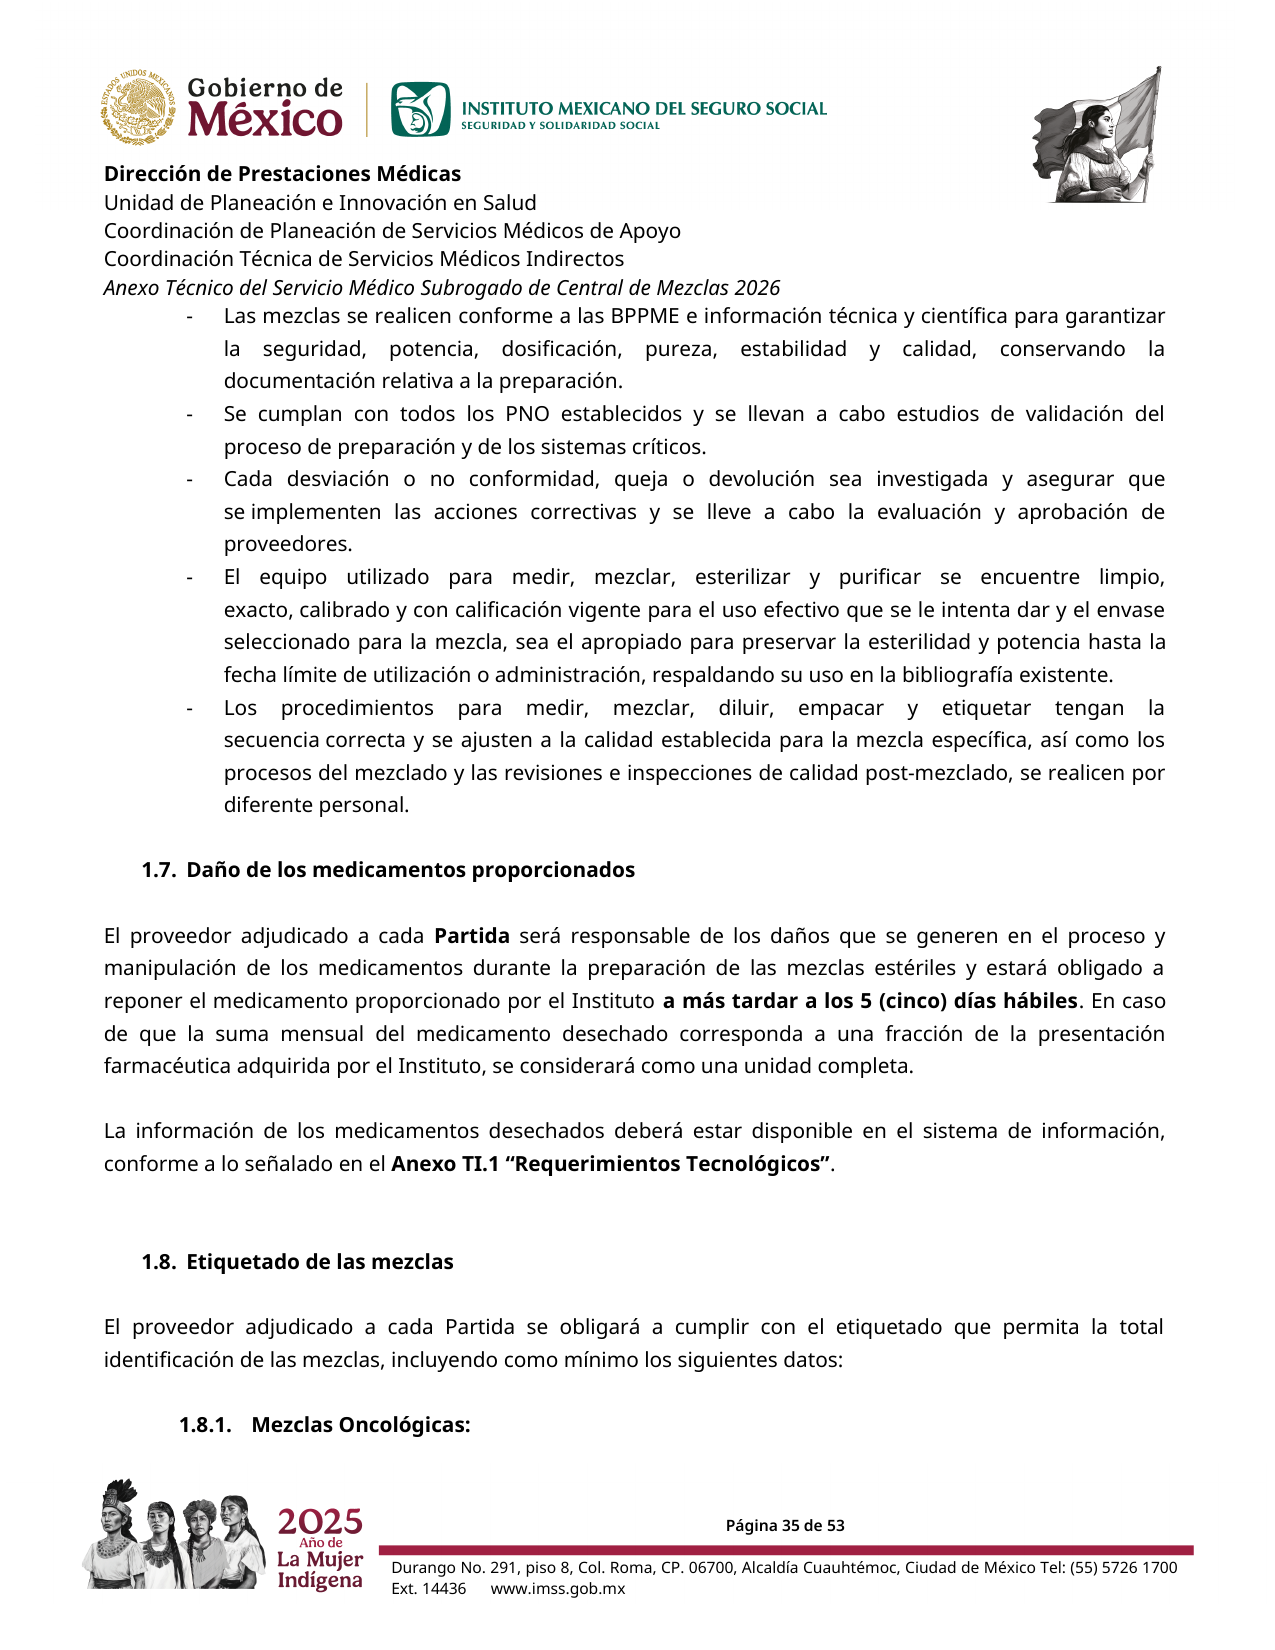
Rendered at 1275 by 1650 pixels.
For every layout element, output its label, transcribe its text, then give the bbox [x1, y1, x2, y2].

picture [350, 200, 355, 210]
picture [468, 200, 473, 210]
list Cada desviación o no conformidad, queja o devolución sea investigada y asegurar que se implementen las acciones correctivas y se lleve a cabo la evaluación y aprobación de proveedores. [186, 464, 1167, 558]
picture [294, 200, 301, 209]
list El equipo utilizado para medir, mezclar, esterilizar y purificar se encuentre limpio, exacto, calibrado y con calificación vigente para el uso efectivo que se le intenta dar y el envase seleccionado para la mezcla, sea el apropiado para preservar la esterilidad y potencia hasta la fecha límite de utilización o administración, respaldando su uso en la bibliografía existente. [186, 562, 1167, 688]
picture [425, 200, 432, 209]
picture [122, 200, 127, 210]
picture [34, 2, 1235, 210]
list Los procedimientos para medir, mezclar, diluir, empacar y etiquetar tengan la secuencia correcta y se ajusten a la calidad establecida para la mezcla específica, así como los procesos del mezclado y las revisiones e inspecciones de calidad post-mezclado, se realicen por diferente personal. [186, 693, 1167, 819]
list Etiquetado de las mezclas [141, 1247, 1167, 1275]
text El proveedor adjudicado a cada Partida será responsable de los daños que se generen en el proceso y manipulación de los medicamentos durante la preparación de las mezclas estériles y estará obligado a reponer el medicamento proporcionado por el Instituto a más tardar a los 5 (cinco) días hábiles. En caso de que la suma mensual del medicamento desechado corresponda a una fracción de la presentación farmacéutica adquirida por el Instituto, se considerará como una unidad completa. [103, 921, 1167, 1080]
list Mezclas Oncológicas: [178, 1410, 1167, 1438]
list Las mezclas se realicen conforme a las BPPME e información técnica y científica para garantizar la seguridad, potencia, dosificación, pureza, estabilidad y calidad, conservando la documentación relativa a la preparación. [186, 301, 1167, 395]
picture [438, 200, 443, 210]
picture [6, 1463, 1267, 1604]
picture [363, 200, 368, 210]
list Se cumplan con todos los PNO establecidos y se llevan a cabo estudios de validación del proceso de preparación y de los sistemas críticos. [186, 399, 1167, 460]
picture [307, 200, 312, 210]
list Daño de los medicamentos proporcionados [141, 856, 1167, 884]
picture [243, 200, 248, 210]
text La información de los medicamentos desechados deberá estar disponible en el sistema de información, conforme a lo señalado en el Anexo TI.1 “Requerimientos Tecnológicos”. [103, 1116, 1167, 1177]
picture [374, 200, 381, 209]
text El proveedor adjudicado a cada Partida se obligará a cumplir con el etiquetado que permita la total identificación de las mezclas, incluyendo como mínimo los siguientes datos: [103, 1312, 1167, 1373]
